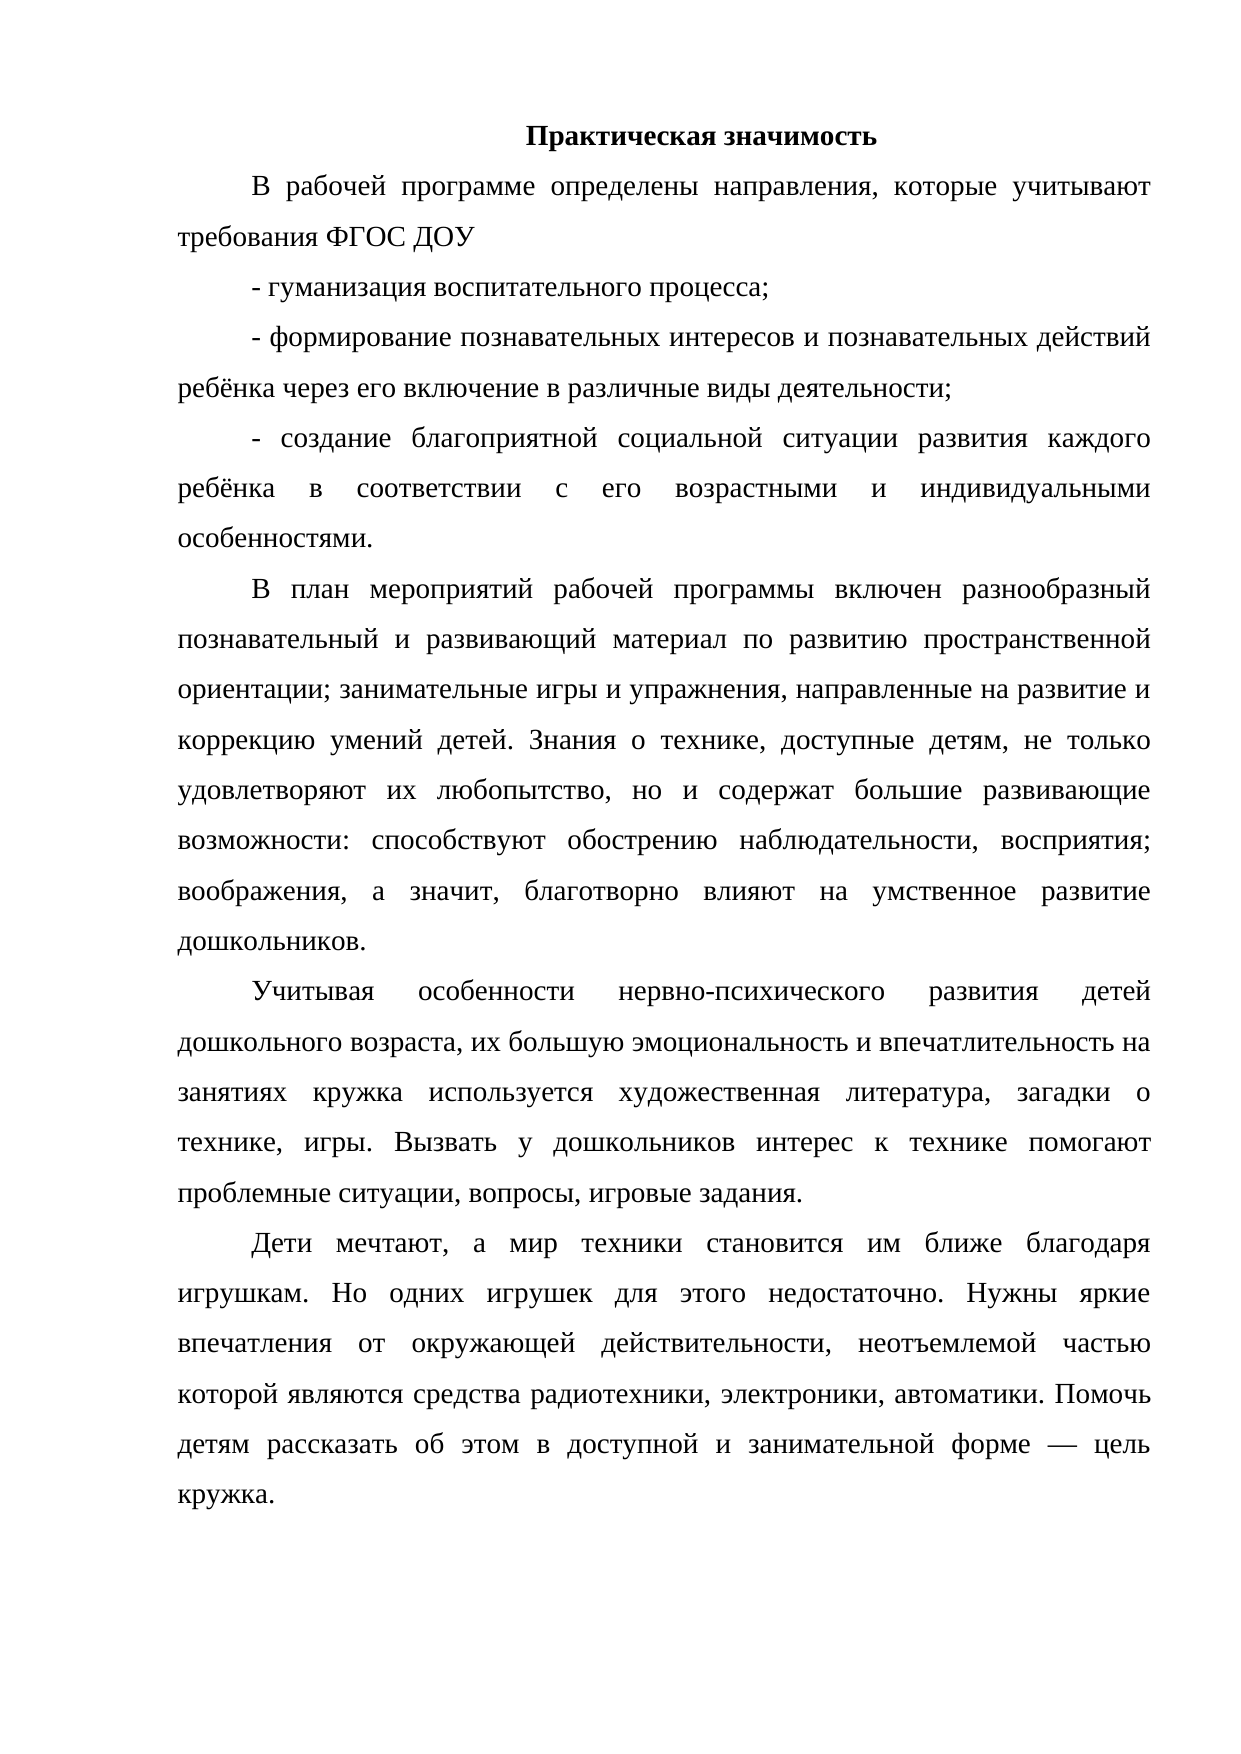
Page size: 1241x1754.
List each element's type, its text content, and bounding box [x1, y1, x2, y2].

text Дети мечтают, а мир техники становится им ближе благодаря игрушкам. Но одних игрушек для этого недостаточно. Нужны яркие впечатления от окружающей действительности, неотъемлемой частью которой являются средства радиотехники, электроники, автоматики. Помочь детям рассказать об этом в доступной и занимательной форме — цель кружка. [177, 1225, 1152, 1510]
text Практическая значимость [177, 118, 1152, 152]
text Учитывая особенности нервно-психического развития детей дошкольного возраста, их большую эмоциональность и впечатлительность на занятиях кружка используется художественная литература, загадки о технике, игры. Вызвать у дошкольников интерес к технике помогают проблемные ситуации, вопросы, игровые задания. [177, 973, 1152, 1208]
text - формирование познавательных интересов и познавательных действий ребёнка через его включение в различные виды деятельности; [177, 319, 1152, 403]
text В план мероприятий рабочей программы включен разнообразный познавательный и развивающий материал по развитию пространственной ориентации; занимательные игры и упражнения, направленные на развитие и коррекцию умений детей. Знания о технике, доступные детям, не только удовлетворяют их любопытство, но и содержат большие развивающие возможности: способствуют обострению наблюдательности, восприятия; воображения, а значит, благотворно влияют на умственное развитие дошкольников. [177, 571, 1152, 957]
text В рабочей программе определены направления, которые учитывают требования ФГОС ДОУ [177, 168, 1152, 252]
text - создание благоприятной социальной ситуации развития каждого ребёнка в соответствии с его возрастными и индивидуальными особенностями. [177, 420, 1152, 554]
text - гуманизация воспитательного процесса; [177, 269, 1152, 303]
